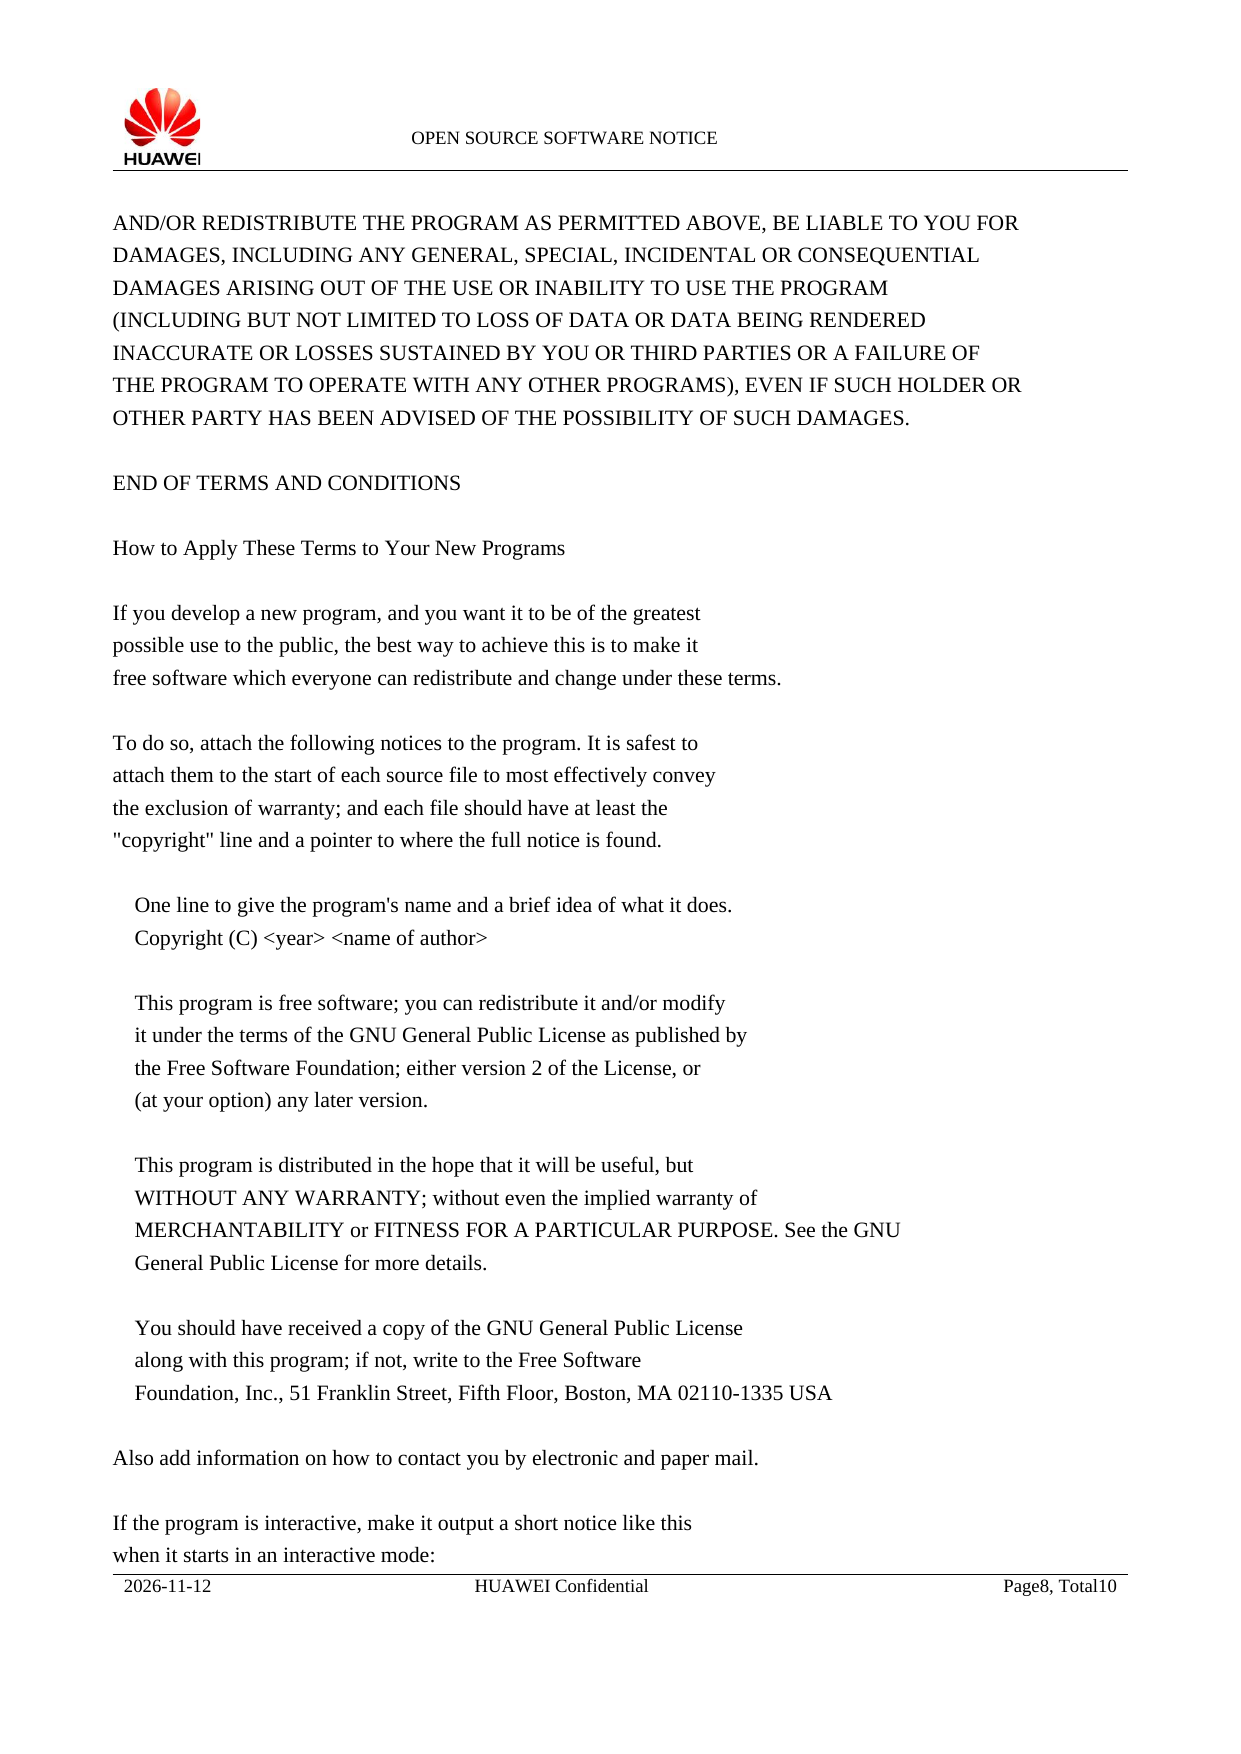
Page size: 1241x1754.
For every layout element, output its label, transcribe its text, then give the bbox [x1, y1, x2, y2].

picture [124, 88, 201, 165]
